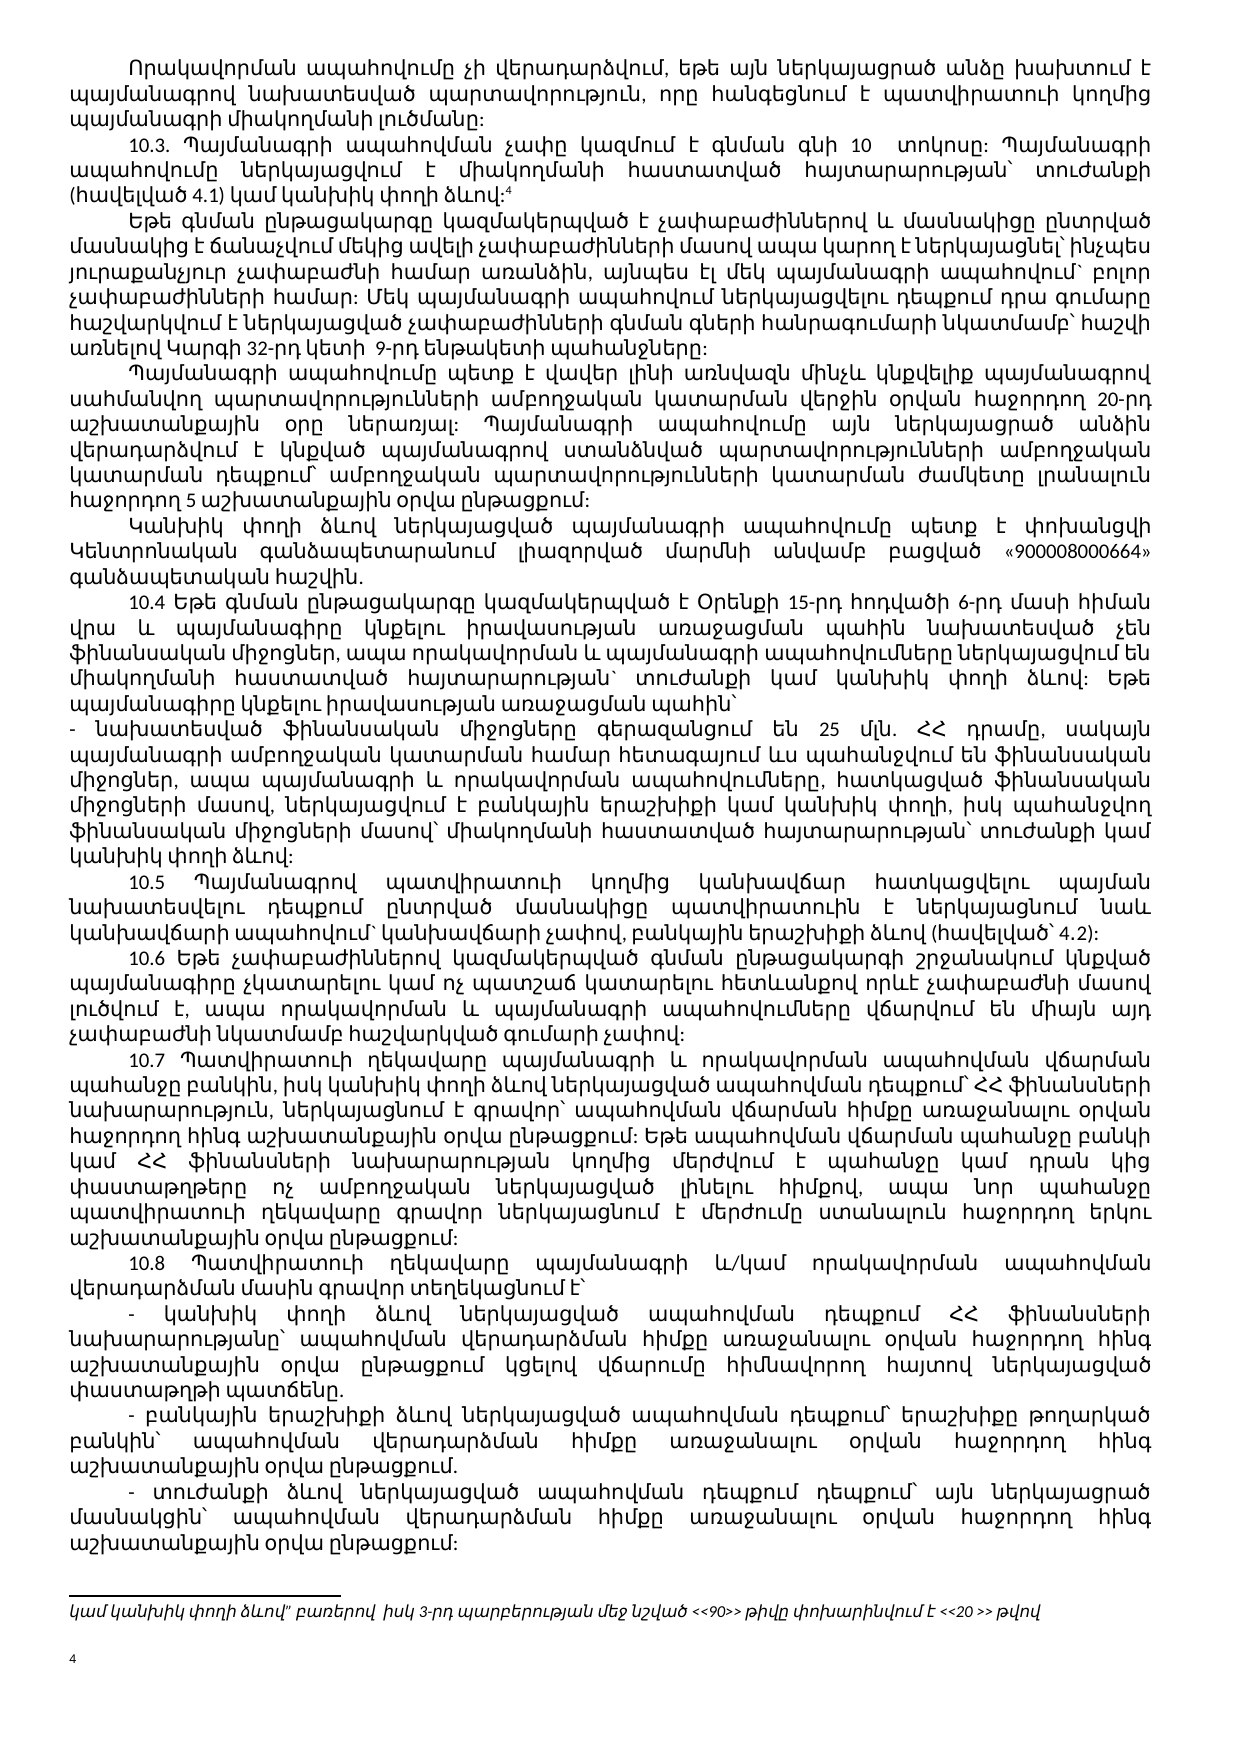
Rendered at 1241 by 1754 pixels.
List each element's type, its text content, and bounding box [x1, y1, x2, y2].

text 10.8 Պատվիրատուի ղեկավարը պայմանագրի և/կամ որակավորման ապահովման վերադարձման մասին գրավոր տեղեկացնում է՝ [69, 1250, 1152, 1301]
text 10.6 Եթե չափաբաժիններով կազմակերպված գնման ընթացակարգի շրջանակում կնքված պայմանագիրը չկատարելու կամ ոչ պատշաճ կատարելու հետևանքով որևէ չափաբաժնի մասով լուծվում է, ապա որակավորման և պայմանագրի ապահովումները վճարվում են միայն այդ չափաբաժնի նկատմամբ հաշվարկված գումարի չափով: [69, 945, 1152, 1047]
text Կանխիկ փողի ձևով ներկայացված պայմանագրի ապահովումը պետք է փոխանցվի Կենտրոնական գանձապետարանում լիազորված մարմնի անվամբ բացված «900008000664» գանձապետական հաշվին. [69, 513, 1152, 589]
text - տուժանքի ձևով ներկայացված ապահովման դեպքում դեպքում՝ այն ներկայացրած մասնակցին՝ ապահովման վերադարձման հիմքը առաջանալու օրվան հաջորդող հինգ աշխատանքային օրվա ընթացքում: [69, 1479, 1152, 1555]
text Եթե գնման ընթացակարգը կազմակերպված է չափաբաժիններով և մասնակիցը ընտրված մասնակից է ճանաչվում մեկից ավելի չափաբաժինների մասով ապա կարող է ներկայացնել՝ ինչպես յուրաքանչյուր չափաբաժնի համար առանձին, այնպես էլ մեկ պայմանագրի ապահովում` բոլոր չափաբաժինների համար: Մեկ պայմանագրի ապահովում ներկայացվելու դեպքում դրա գումարը հաշվարկվում է ներկայացված չափաբաժինների գնման գների հանրագումարի նկատմամբ՝ հաշվի առնելով Կարգի 32-րդ կետի 9-րդ ենթակետի պահանջները: [69, 208, 1152, 361]
text Որակավորման ապահովումը չի վերադարձվում, եթե այն ներկայացրած անձը խախտում է պայմանագրով նախատեսված պարտավորություն, որը հանգեցնում է պատվիրատուի կողմից պայմանագրի միակողմանի լուծմանը: [69, 56, 1152, 132]
text 10.5 Պայմանագրով պատվիրատուի կողմից կանխավճար հատկացվելու պայման նախատեսվելու դեպքում ընտրված մասնակիցը պատվիրատուին է ներկայացնում նաև կանխավճարի ապահովում` կանխավճարի չափով, բանկային երաշխիքի ձևով (հավելված՝ 4․2): [69, 869, 1152, 945]
text 10.7 Պատվիրատուի ղեկավարը պայմանագրի և որակավորման ապահովման վճարման պահանջը բանկին, իսկ կանխիկ փողի ձևով ներկայացված ապահովման դեպքում՝ ՀՀ ֆինանսների նախարարություն, ներկայացնում է գրավոր՝ ապահովման վճարման հիմքը առաջանալու օրվան հաջորդող հինգ աշխատանքային օրվա ընթացքում: Եթե ապահովման վճարման պահանջը բանկի կամ ՀՀ ֆինանսների նախարարության կողմից մերժվում է պահանջը կամ դրան կից փաստաթղթերը ոչ ամբողջական ներկայացված լինելու հիմքով, ապա նոր պահանջը պատվիրատուի ղեկավարը գրավոր ներկայացնում է մերժումը ստանալուն հաջորդող երկու աշխատանքային օրվա ընթացքում: [69, 1047, 1152, 1250]
text Պայմանագրի ապահովումը պետք է վավեր լինի առնվազն մինչև կնքվելիք պայմանագրով սահմանվող պարտավորությունների ամբողջական կատարման վերջին օրվան հաջորդող 20-րդ աշխատանքային օրը ներառյալ: Պայմանագրի ապահովումը այն ներկայացրած անձին վերադարձվում է կնքված պայմանագրով ստանձնված պարտավորությունների ամբողջական կատարման դեպքում՝ ամբողջական պարտավորությունների կատարման ժամկետը լրանալուն հաջորդող 5 աշխատանքային օրվա ընթացքում: [69, 361, 1152, 513]
text - նախատեսված ֆինանսական միջոցները գերազանցում են 25 մլն. ՀՀ դրամը, սակայն պայմանագրի ամբողջական կատարման համար հետագայում ևս պահանջվում են ֆինանսական միջոցներ, ապա պայմանագրի և որակավորման ապահովումները, հատկացված ֆինանսական միջոցների մասով, ներկայացվում է բանկային երաշխիքի կամ կանխիկ փողի, իսկ պահանջվող ֆինանսական միջոցների մասով՝ միակողմանի հաստատված հայտարարության՝ տուժանքի կամ կանխիկ փողի ձևով: [69, 716, 1152, 869]
text - կանխիկ փողի ձևով ներկայացված ապահովման դեպքում ՀՀ ֆինանսների նախարարությանը՝ ապահովման վերադարձման հիմքը առաջանալու օրվան հաջորդող հինգ աշխատանքային օրվա ընթացքում կցելով վճարումը հիմնավորող հայտով ներկայացված փաստաթղթի պատճենը. [69, 1301, 1152, 1403]
text - բանկային երաշխիքի ձևով ներկայացված ապահովման դեպքում՝ երաշխիքը թողարկած բանկին՝ ապահովման վերադարձման հիմքը առաջանալու օրվան հաջորդող հինգ աշխատանքային օրվա ընթացքում. [69, 1403, 1152, 1479]
text 10.3. Պայմանագրի ապահովման չափը կազմում է գնման գնի 10 տոկոսը: Պայմանագրի ապահովումը ներկայացվում է միակողմանի հաստատված հայտարարության՝ տուժանքի (հավելված 4.1) կամ կանխիկ փողի ձևով: [69, 132, 1152, 208]
text 10.4 Եթե գնման ընթացակարգը կազմակերպված է Օրենքի 15-րդ հոդվածի 6-րդ մասի հիման վրա և պայմանագիրը կնքելու իրավասության առաջացման պահին նախատեսված չեն ֆինանսական միջոցներ, ապա որակավորման և պայմանագրի ապահովումները ներկայացվում են միակողմանի հաստատված հայտարարության` տուժանքի կամ կանխիկ փողի ձևով: Եթե պայմանագիրը կնքելու իրավասության առաջացման պահին՝ [69, 589, 1152, 716]
